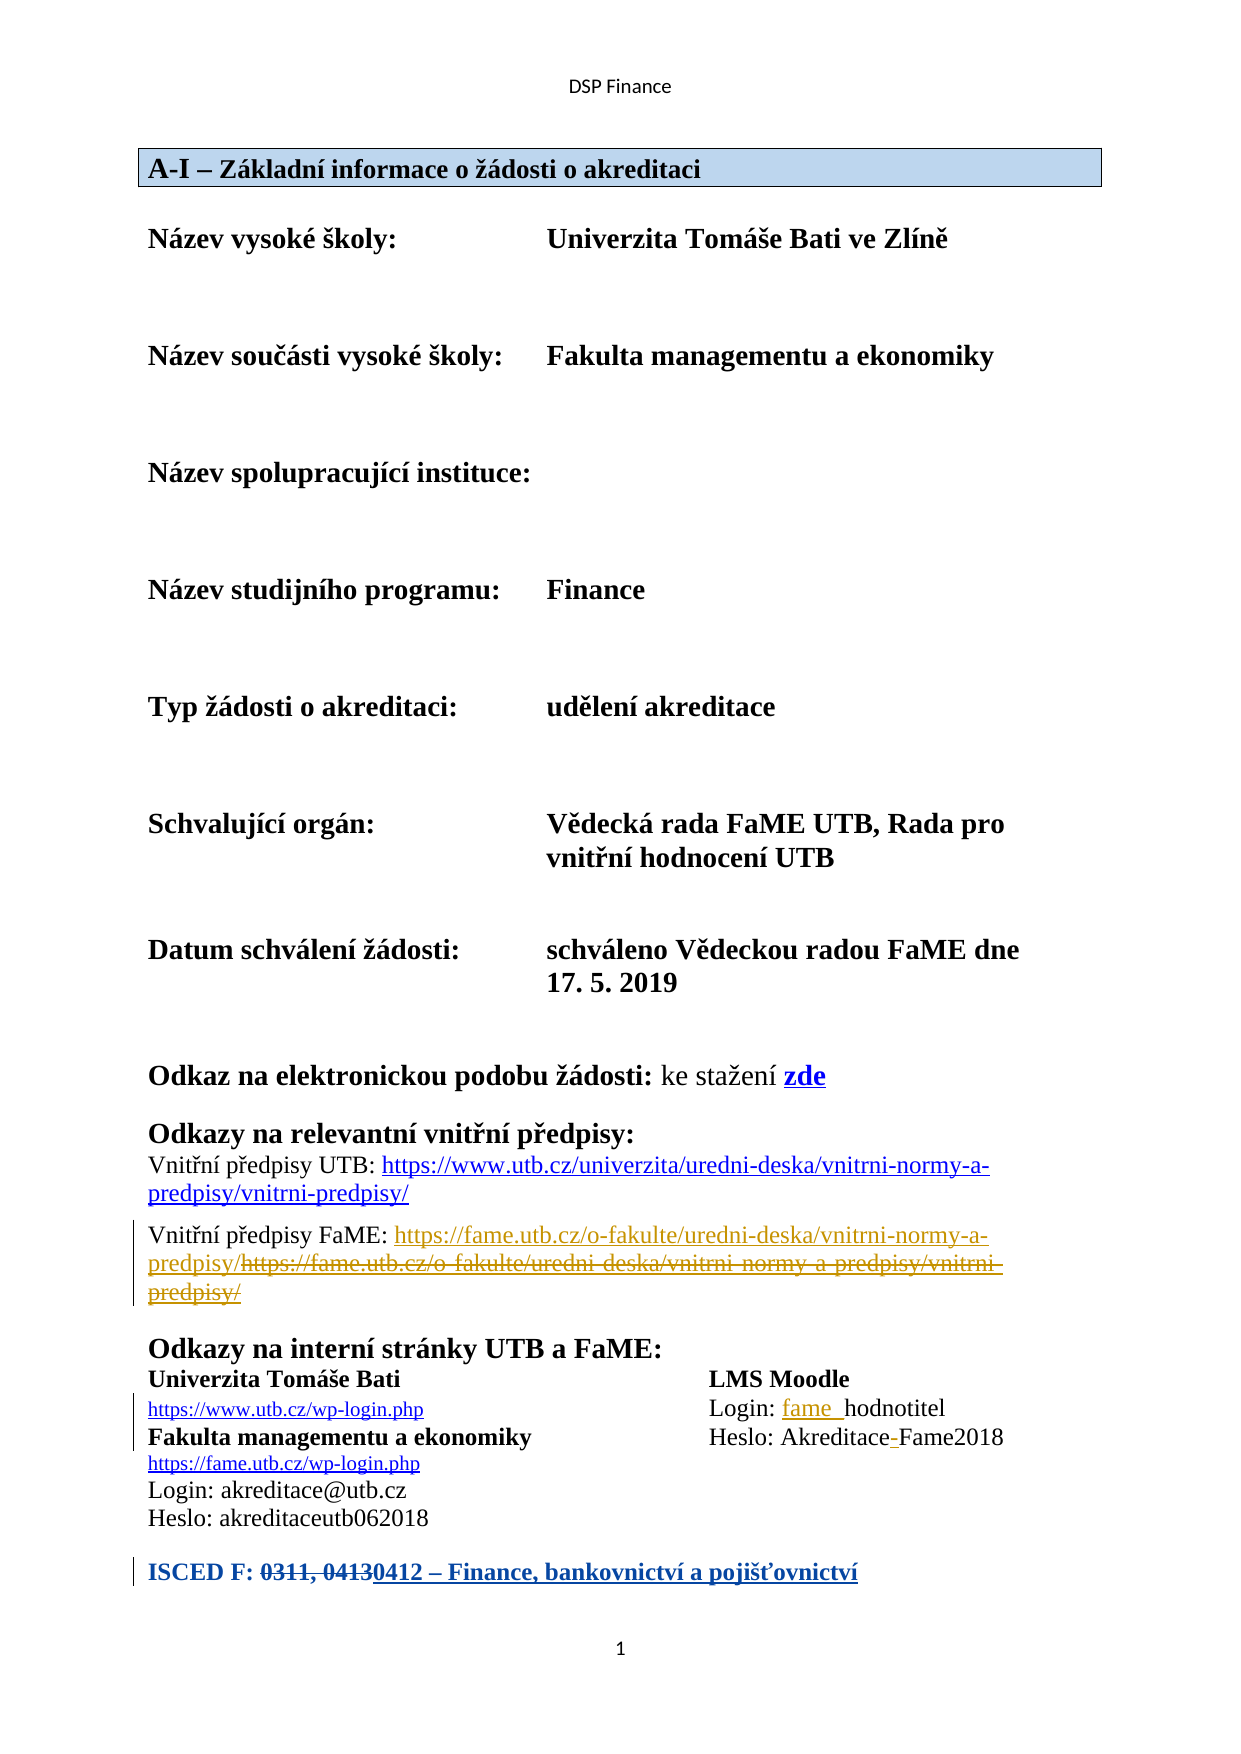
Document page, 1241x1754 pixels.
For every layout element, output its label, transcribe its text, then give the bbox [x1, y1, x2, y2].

text Login: akreditace@utb.cz [148, 1475, 1093, 1503]
text Název spolupracující instituce: [148, 455, 1093, 489]
text Fakulta managementu a ekonomiky Heslo: AkreditaceFame2018 [148, 1422, 1093, 1451]
text Univerzita Tomáše Bati LMS Moodle [148, 1364, 1093, 1393]
text Typ žádosti o akreditaci: udělení akreditace [148, 689, 1093, 723]
text Název studijního programu: Finance [148, 572, 1093, 606]
text A-I – Základní informace o žádosti o akreditaci [139, 149, 1101, 186]
text Datum schválení žádosti: schváleno Vědeckou radou FaME dne 17. 5. 2019 [148, 932, 1093, 999]
text https://fame.utb.cz/wp-login.php [148, 1451, 1093, 1475]
text Odkazy na interní stránky UTB a FaME: [148, 1331, 1093, 1364]
text Odkazy na relevantní vnitřní předpisy: [148, 1116, 1093, 1150]
text https://www.utb.cz/wp-login.php Login: hodnotitel [148, 1393, 1093, 1422]
text Název součásti vysoké školy: Fakulta managementu a ekonomiky [148, 338, 1093, 372]
text Vnitřní předpisy FaME: [148, 1220, 1093, 1306]
text Název vysoké školy: Univerzita Tomáše Bati ve Zlíně [148, 221, 1093, 254]
text Odkaz na elektronickou podobu žádosti: ke stažení zde [148, 1058, 1093, 1091]
text Schvalující orgán: Vědecká rada FaME UTB, Rada pro vnitřní hodnocení UTB [148, 806, 1093, 873]
text Heslo: akreditaceutb062018 [148, 1503, 1093, 1532]
text Vnitřní předpisy UTB: https://www.utb.cz/univerzita/uredni-deska/vnitrni-normy-a-predpisy/vnitrni-predpisy/ [148, 1150, 1093, 1207]
text ISCED F: [148, 1557, 1093, 1586]
